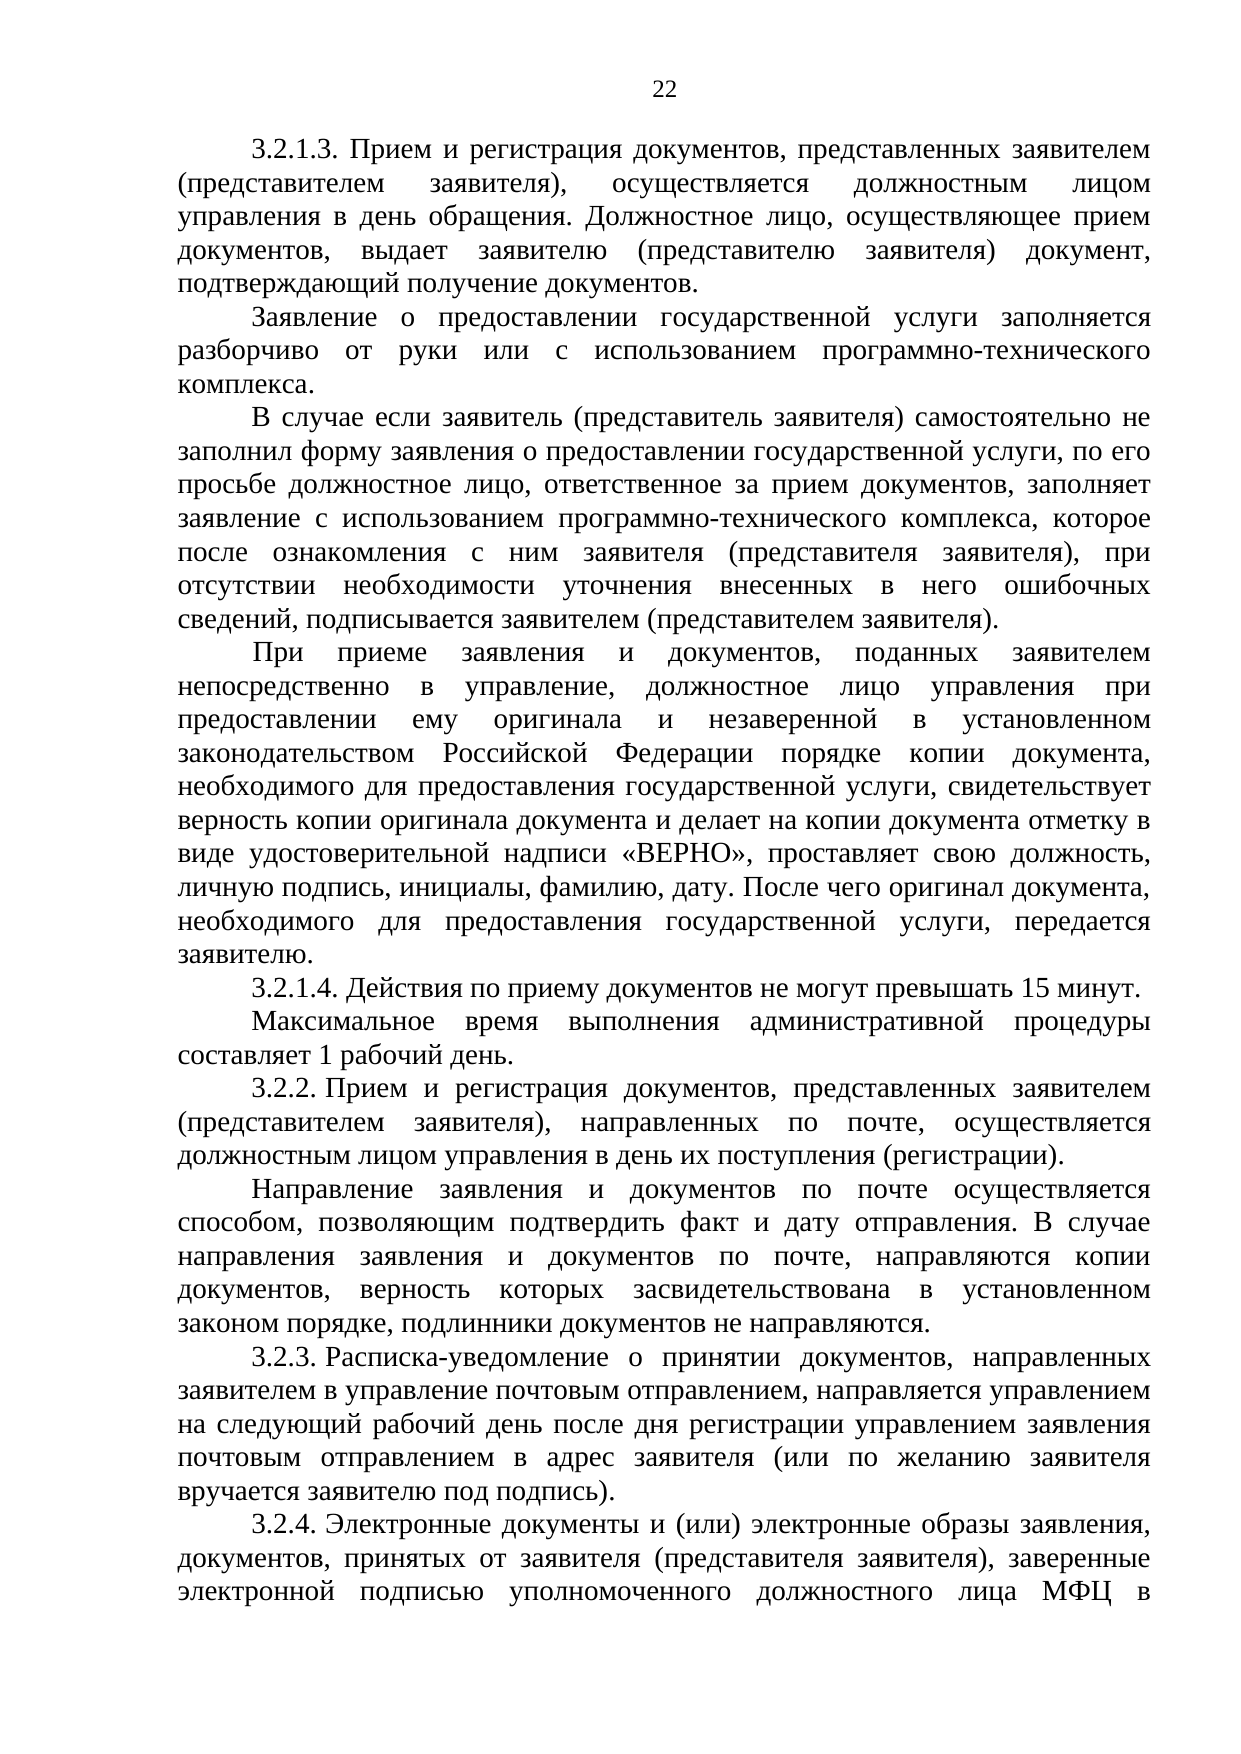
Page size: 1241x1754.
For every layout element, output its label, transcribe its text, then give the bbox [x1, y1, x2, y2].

text Максимальное время выполнения административной процедуры составляет 1 рабочий день. [177, 1003, 1152, 1070]
text Направление заявления и документов по почте осуществляется способом, позволяющим подтвердить факт и дату отправления. В случае направления заявления и документов по почте, направляются копии документов, верность которых засвидетельствована в установленном законом порядке, подлинники документов не направляются. [177, 1171, 1152, 1339]
text 3.2.1.3. Прием и регистрация документов, представленных заявителем (представителем заявителя), осуществляется должностным лицом управления в день обращения. Должностное лицо, осуществляющее прием документов, выдает заявителю (представителю заявителя) документ, подтверждающий получение документов. [177, 131, 1152, 299]
text В случае если заявитель (представитель заявителя) самостоятельно не заполнил форму заявления о предоставлении государственной услуги, по его просьбе должностное лицо, ответственное за прием документов, заполняет заявление с использованием программно-технического комплекса, которое после ознакомления с ним заявителя (представителя заявителя), при отсутствии необходимости уточнения внесенных в него ошибочных сведений, подписывается заявителем (представителем заявителя). [177, 399, 1152, 634]
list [177, 1506, 1152, 1607]
list Расписка-уведомление о принятии документов, направленных заявителем в управление почтовым отправлением, направляется управлением на следующий рабочий день после дня регистрации управлением заявления почтовым отправлением в адрес заявителя (или по желанию заявителя вручается заявителю под подпись). [177, 1339, 1152, 1506]
list Прием и регистрация документов, представленных заявителем (представителем заявителя), направленных по почте, осуществляется должностным лицом управления в день их поступления (регистрации). [177, 1070, 1152, 1171]
text Заявление о предоставлении государственной услуги заполняется разборчиво от руки или с использованием программно-технического комплекса. [177, 299, 1152, 399]
text 3.2.1.4. Действия по приему документов не могут превышать 15 минут. [177, 970, 1152, 1003]
text При приеме заявления и документов, поданных заявителем непосредственно в управление, должностное лицо управления при предоставлении ему оригинала и незаверенной в установленном законодательством Российской Федерации порядке копии документа, необходимого для предоставления государственной услуги, свидетельствует верность копии оригинала документа и делает на копии документа отметку в виде удостоверительной надписи «ВЕРНО», проставляет свою должность, личную подпись, инициалы, фамилию, дату. После чего оригинал документа, необходимого для предоставления государственной услуги, передается заявителю. [177, 634, 1152, 970]
